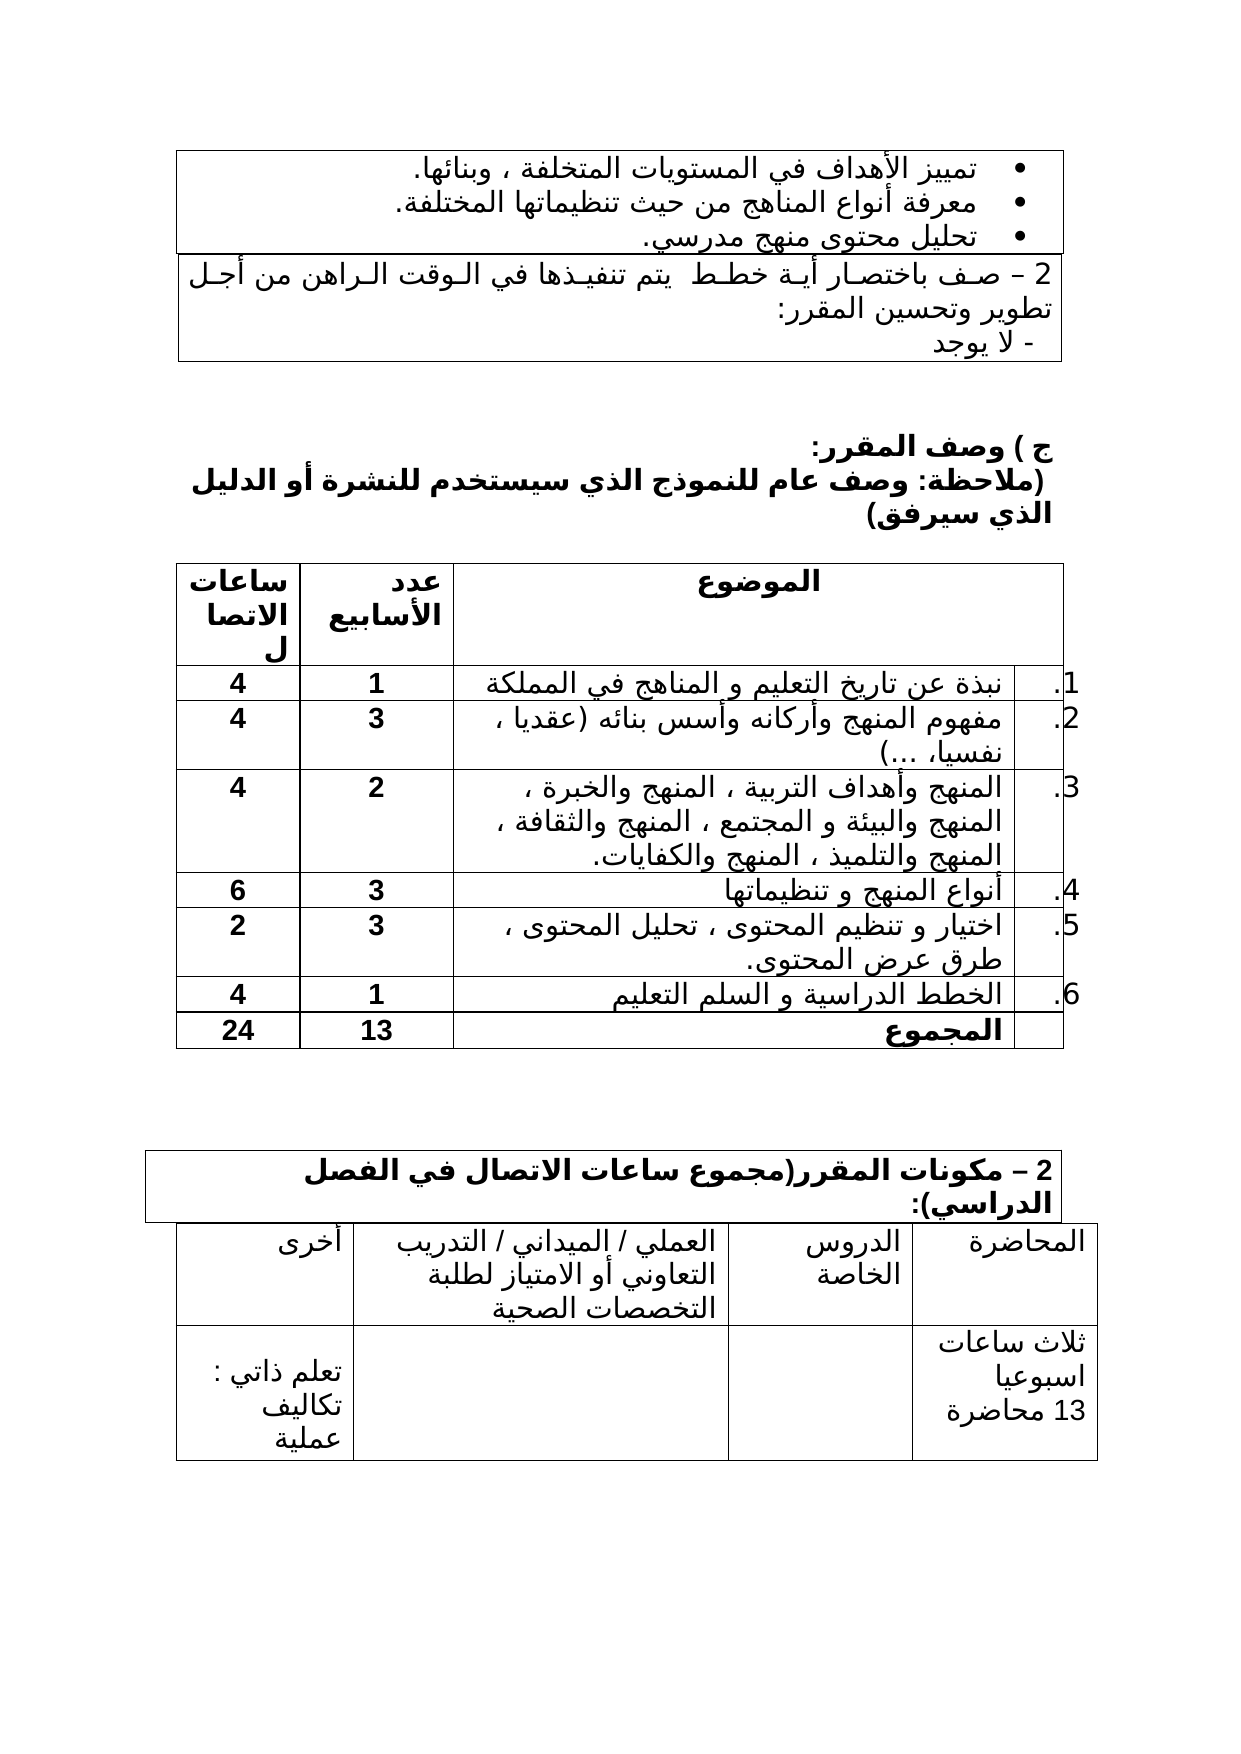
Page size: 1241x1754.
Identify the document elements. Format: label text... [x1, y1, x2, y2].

table_cell 4 [177, 701, 299, 769]
table_cell نبذة عن تاريخ التعليم و المناهج في المملكة [454, 666, 1014, 700]
table_cell 3 [301, 701, 453, 769]
table_header ساعات الاتصال [177, 564, 299, 665]
table_cell 2 [301, 770, 453, 872]
table_cell 13 [301, 1013, 453, 1048]
text ج ) وصف المقرر: [187, 429, 1053, 463]
table_cell 2 [177, 908, 299, 976]
table_header الموضوع [454, 564, 1063, 665]
table_cell ثلاث ساعات اسبوعيا 13 محاضرة [913, 1326, 1097, 1460]
table_cell 24 [177, 1013, 299, 1048]
text - لا يوجد [179, 322, 1061, 361]
table_header المحاضرة [913, 1224, 1097, 1324]
table_cell [1015, 770, 1063, 872]
text 2 – صف باختصار أية خطط يتم تنفيذها في الوقت الراهن من أجل تطوير وتحسين المقرر: [179, 255, 1061, 322]
table_cell 4 [177, 977, 299, 1011]
table_cell [1015, 666, 1063, 700]
table_header أخرى [177, 1224, 353, 1324]
table_cell [729, 1326, 912, 1460]
table_cell اختيار و تنظيم المحتوى ، تحليل المحتوى ، طرق عرض المحتوى. [454, 908, 1014, 976]
table_header عدد الأسابيع [301, 564, 453, 665]
table_cell 3 [301, 873, 453, 907]
table_cell المنهج وأهداف التربية ، المنهج والخبرة ، المنهج والبيئة و المجتمع ، المنهج والثقافة ، المنهج والتلميذ ، المنهج والكفايات. [454, 770, 1014, 872]
table_cell 6 [177, 873, 299, 907]
table_cell 1 [301, 977, 453, 1011]
table_cell أنواع المنهج و تنظيماتها [454, 873, 1014, 907]
table_cell [354, 1326, 728, 1460]
table_cell [1015, 977, 1063, 1011]
table_cell [1015, 873, 1063, 907]
text (ملاحظة: وصف عام للنموذج الذي سيستخدم للنشرة أو الدليل الذي سيرفق) [187, 463, 1053, 530]
table_cell 4 [177, 666, 299, 700]
table_cell المجموع [454, 1013, 1014, 1048]
text 2 – مكونات المقرر(مجموع ساعات الاتصال في الفصل الدراسي): [146, 1151, 1061, 1222]
table_cell مفهوم المنهج وأركانه وأسس بنائه (عقديا ، نفسيا، ...) [454, 701, 1014, 769]
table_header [177, 151, 1063, 253]
table_header العملي / الميداني / التدريب التعاوني أو الامتياز لطلبة التخصصات الصحية [354, 1224, 728, 1324]
table_cell الخطط الدراسية و السلم التعليم [454, 977, 1014, 1011]
table_cell [1015, 908, 1063, 976]
table_cell 4 [177, 770, 299, 872]
table_cell تعلم ذاتي : تكاليف عملية [177, 1326, 353, 1460]
table_cell [1015, 1013, 1063, 1048]
table_cell 3 [301, 908, 453, 976]
table_cell [1015, 701, 1063, 769]
table_cell 1 [301, 666, 453, 700]
table_header الدروس الخاصة [729, 1224, 912, 1324]
